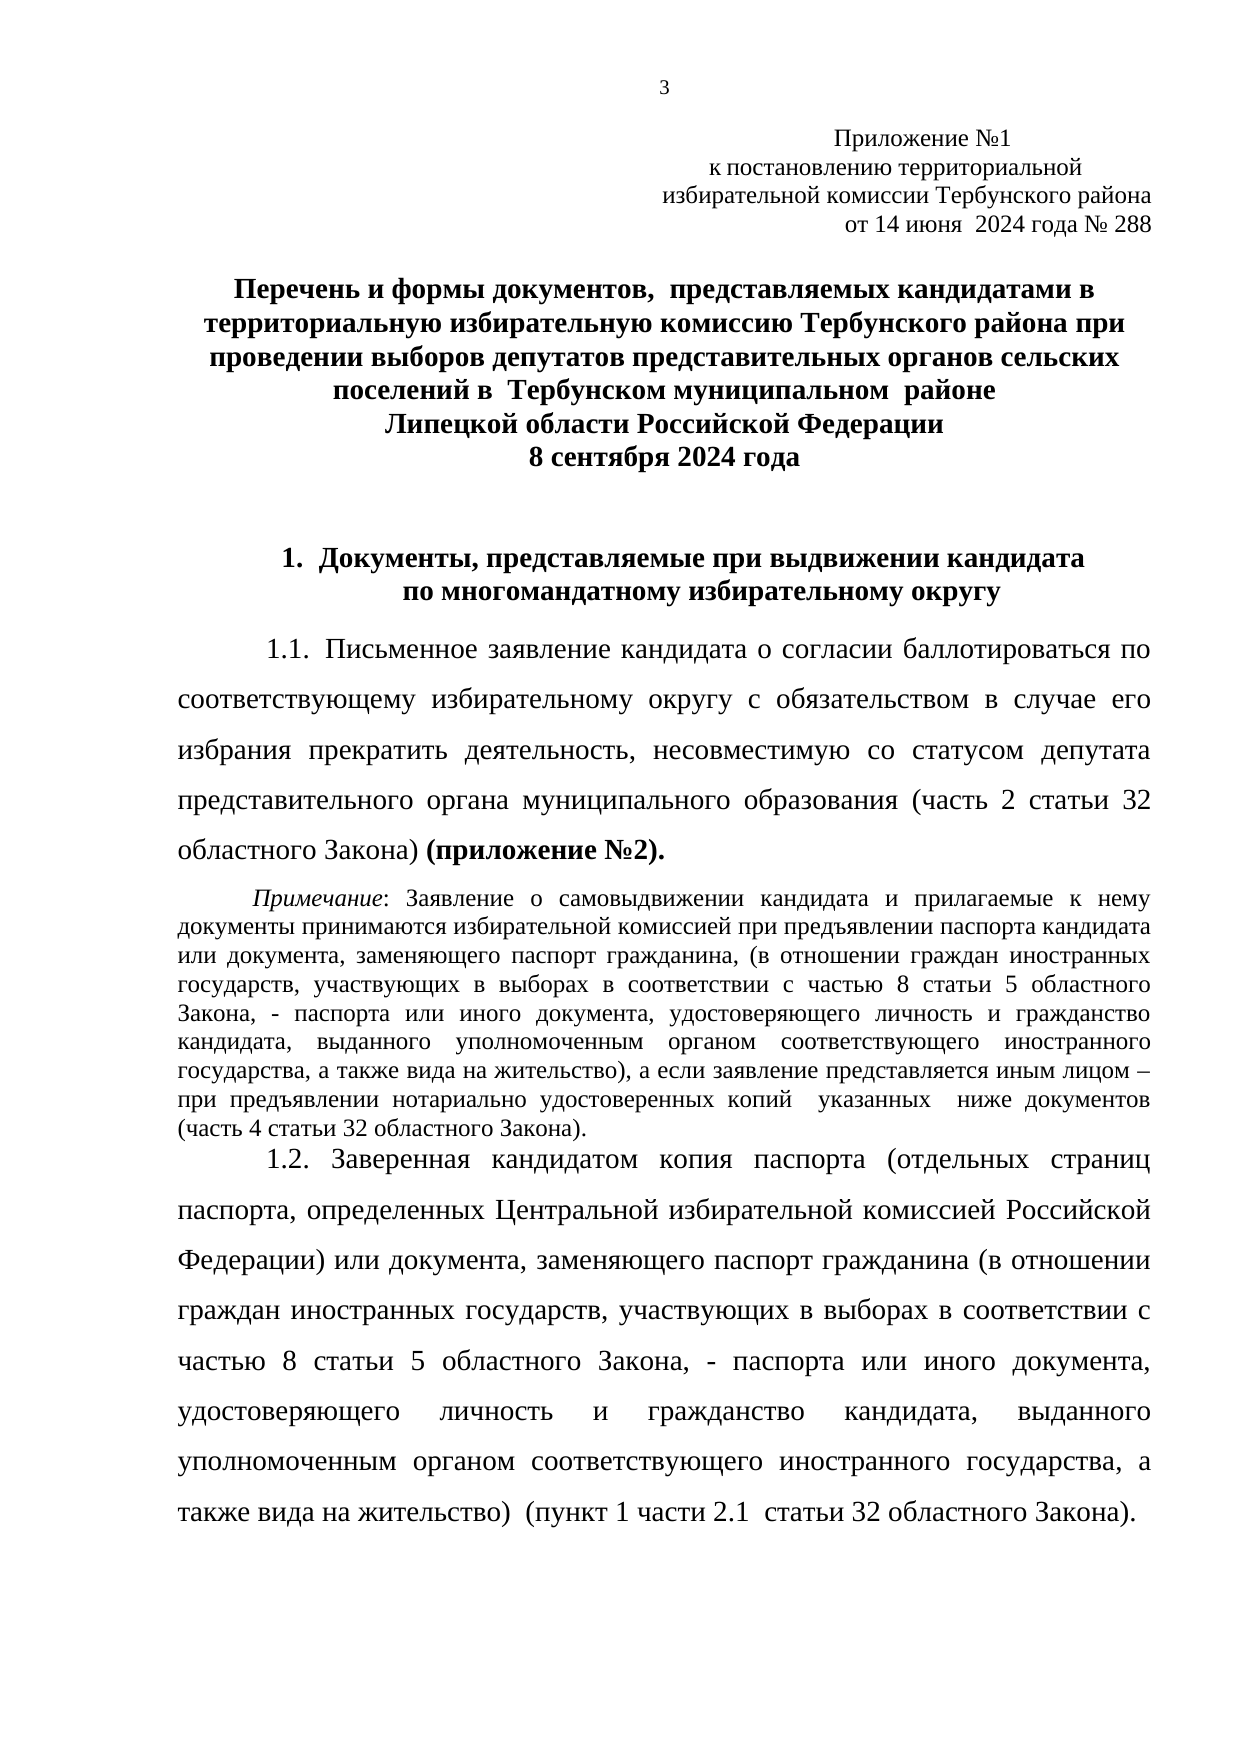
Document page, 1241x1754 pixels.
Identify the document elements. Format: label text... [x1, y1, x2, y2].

text по многомандатному избирательному округу [252, 573, 1152, 607]
list Документы, представляемые при выдвижении кандидата [215, 540, 1152, 573]
text 8 сентября 2024 года [177, 439, 1152, 473]
text Примечание: Заявление о самовыдвижении кандидата и прилагаемые к нему документы принимаются избирательной комиссией при предъявлении паспорта кандидата или документа, заменяющего паспорт гражданина, (в отношении граждан иностранных государств, участвующих в выборах в соответствии с частью 8 статьи 5 областного Закона, - паспорта или иного документа, удостоверяющего личность и гражданство кандидата, выданного уполномоченным органом соответствующего иностранного государства, а также вида на жительство), а если заявление представляется иным лицом – при предъявлении нотариально удостоверенных копий указанных ниже документов (часть 4 статьи 32 областного Закона). [177, 883, 1152, 1141]
text 1.1. Письменное заявление кандидата о согласии баллотироваться по соответствующему избирательному округу с обязательством в случае его избрания прекратить деятельность, несовместимую со статусом депутата представительного органа муниципального образования (часть 2 статьи 32 областного Закона) (приложение №2). [172, 631, 1152, 866]
text Липецкой области Российской Федерации [177, 406, 1152, 439]
text Перечень и формы документов, представляемых кандидатами в территориальную избирательную комиссию Тербунского района при проведении выборов депутатов представительных органов сельских поселений в Тербунском муниципальном районе [177, 272, 1152, 406]
subtitle Приложение №1 [620, 123, 1152, 152]
text избирательной комиссии Тербунского района от 14 июня 2024 года № 288 [177, 181, 1152, 238]
text 1.2. Заверенная кандидатом копия паспорта (отдельных страниц паспорта, определенных Центральной избирательной комиссией Российской Федерации) или документа, заменяющего паспорт гражданина (в отношении граждан иностранных государств, участвующих в выборах в соответствии с частью 8 статьи 5 областного Закона, - паспорта или иного документа, удостоверяющего личность и гражданство кандидата, выданного уполномоченным органом соответствующего иностранного государства, а также вида на жительство) (пункт 1 части 2.1 статьи 32 областного Закона). [172, 1141, 1152, 1527]
text к постановлению территориальной [177, 152, 1152, 181]
